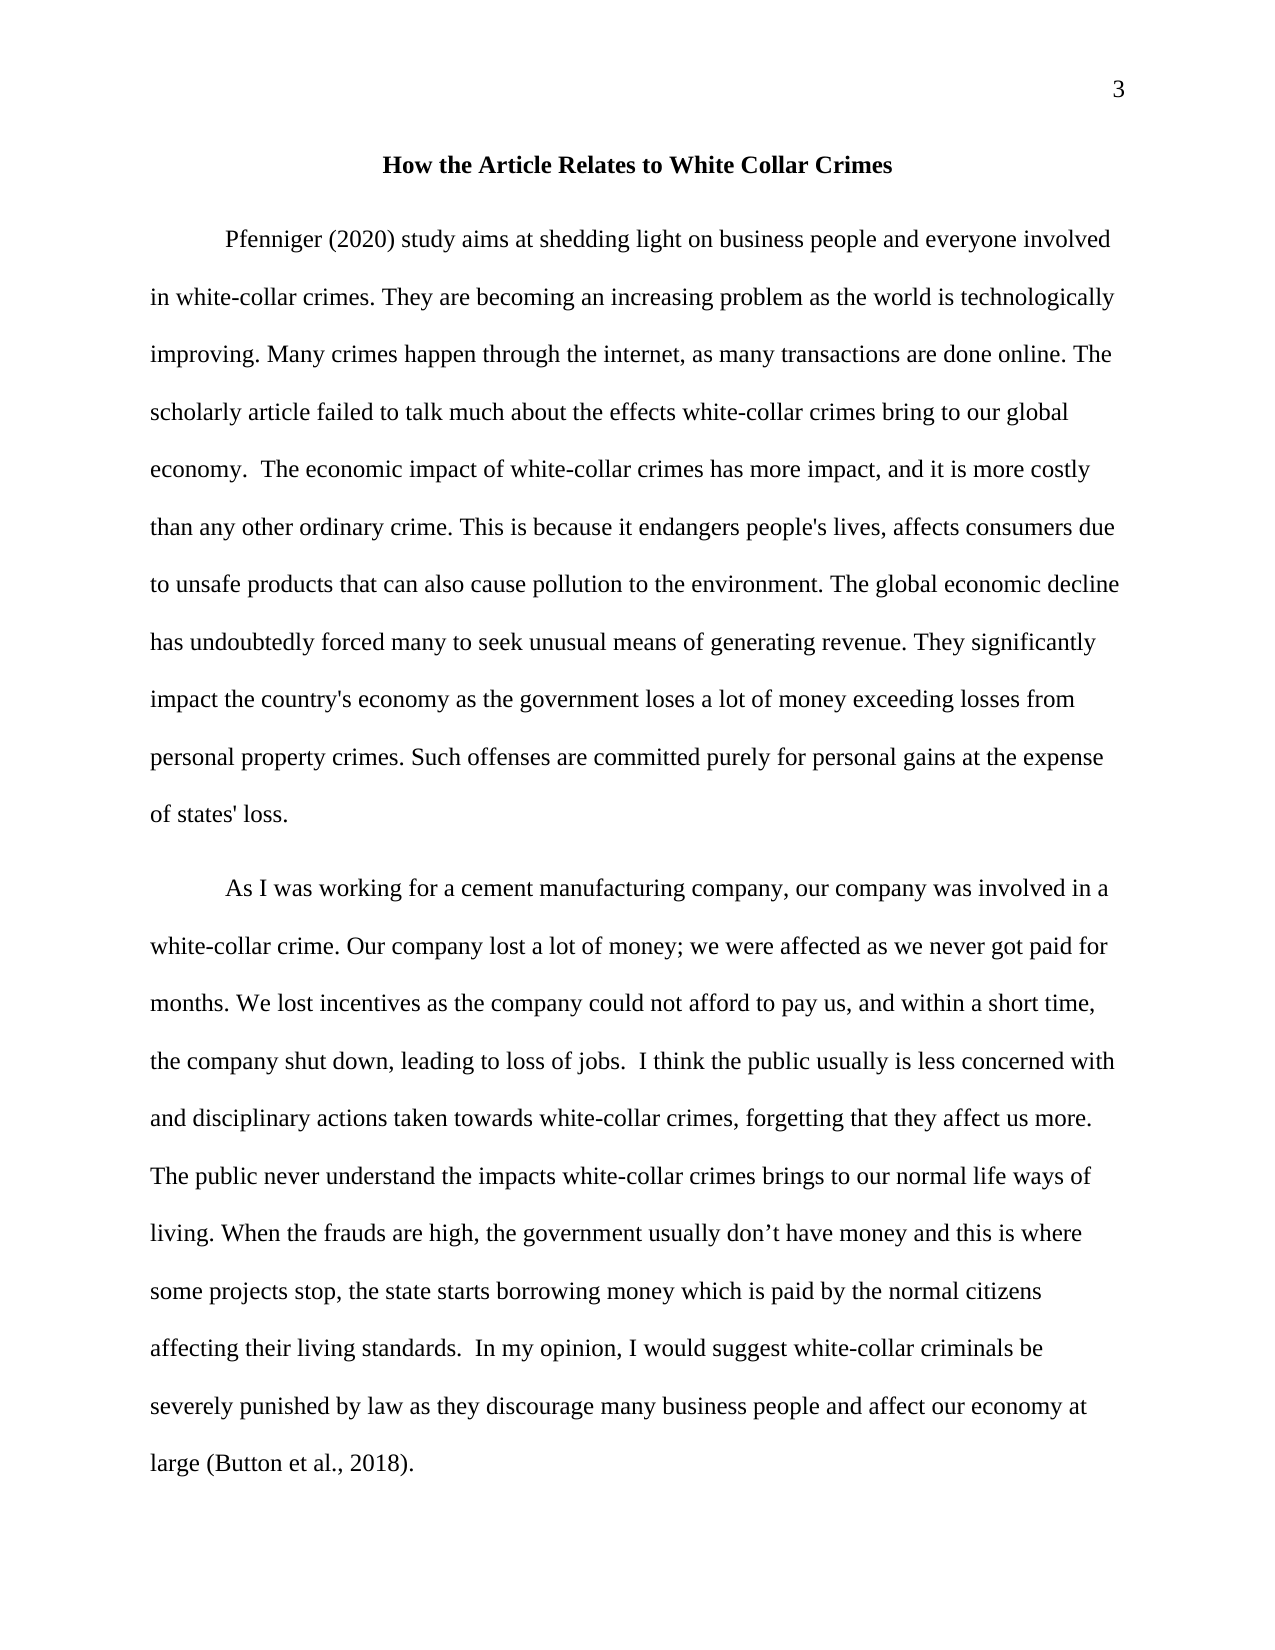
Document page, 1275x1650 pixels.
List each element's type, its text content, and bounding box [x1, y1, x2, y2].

text How the Article Relates to White Collar Crimes [150, 150, 1125, 179]
text Pfenniger (2020) study aims at shedding light on business people and everyone involved in white-collar crimes. They are becoming an increasing problem as the world is technologically improving. Many crimes happen through the internet, as many transactions are done online. The scholarly article failed to talk much about the effects white-collar crimes bring to our global economy. The economic impact of white-collar crimes has more impact, and it is more costly than any other ordinary crime. This is because it endangers people's lives, affects consumers due to unsafe products that can also cause pollution to the environment. The global economic decline has undoubtedly forced many to seek unusual means of generating revenue. They significantly impact the country's economy as the government loses a lot of money exceeding losses from personal property crimes. Such offenses are committed purely for personal gains at the expense of states' loss. [150, 224, 1125, 828]
text As I was working for a cement manufacturing company, our company was involved in a white-collar crime. Our company lost a lot of money; we were affected as we never got paid for months. We lost incentives as the company could not afford to pay us, and within a short time, the company shut down, leading to loss of jobs. I think the public usually is less concerned with and disciplinary actions taken towards white-collar crimes, forgetting that they affect us more. The public never understand the impacts white-collar crimes brings to our normal life ways of living. When the frauds are high, the government usually don’t have money and this is where some projects stop, the state starts borrowing money which is paid by the normal citizens affecting their living standards. In my opinion, I would suggest white-collar criminals be severely punished by law as they discourage many business people and affect our economy at large (Button et al., 2018). [150, 873, 1125, 1477]
